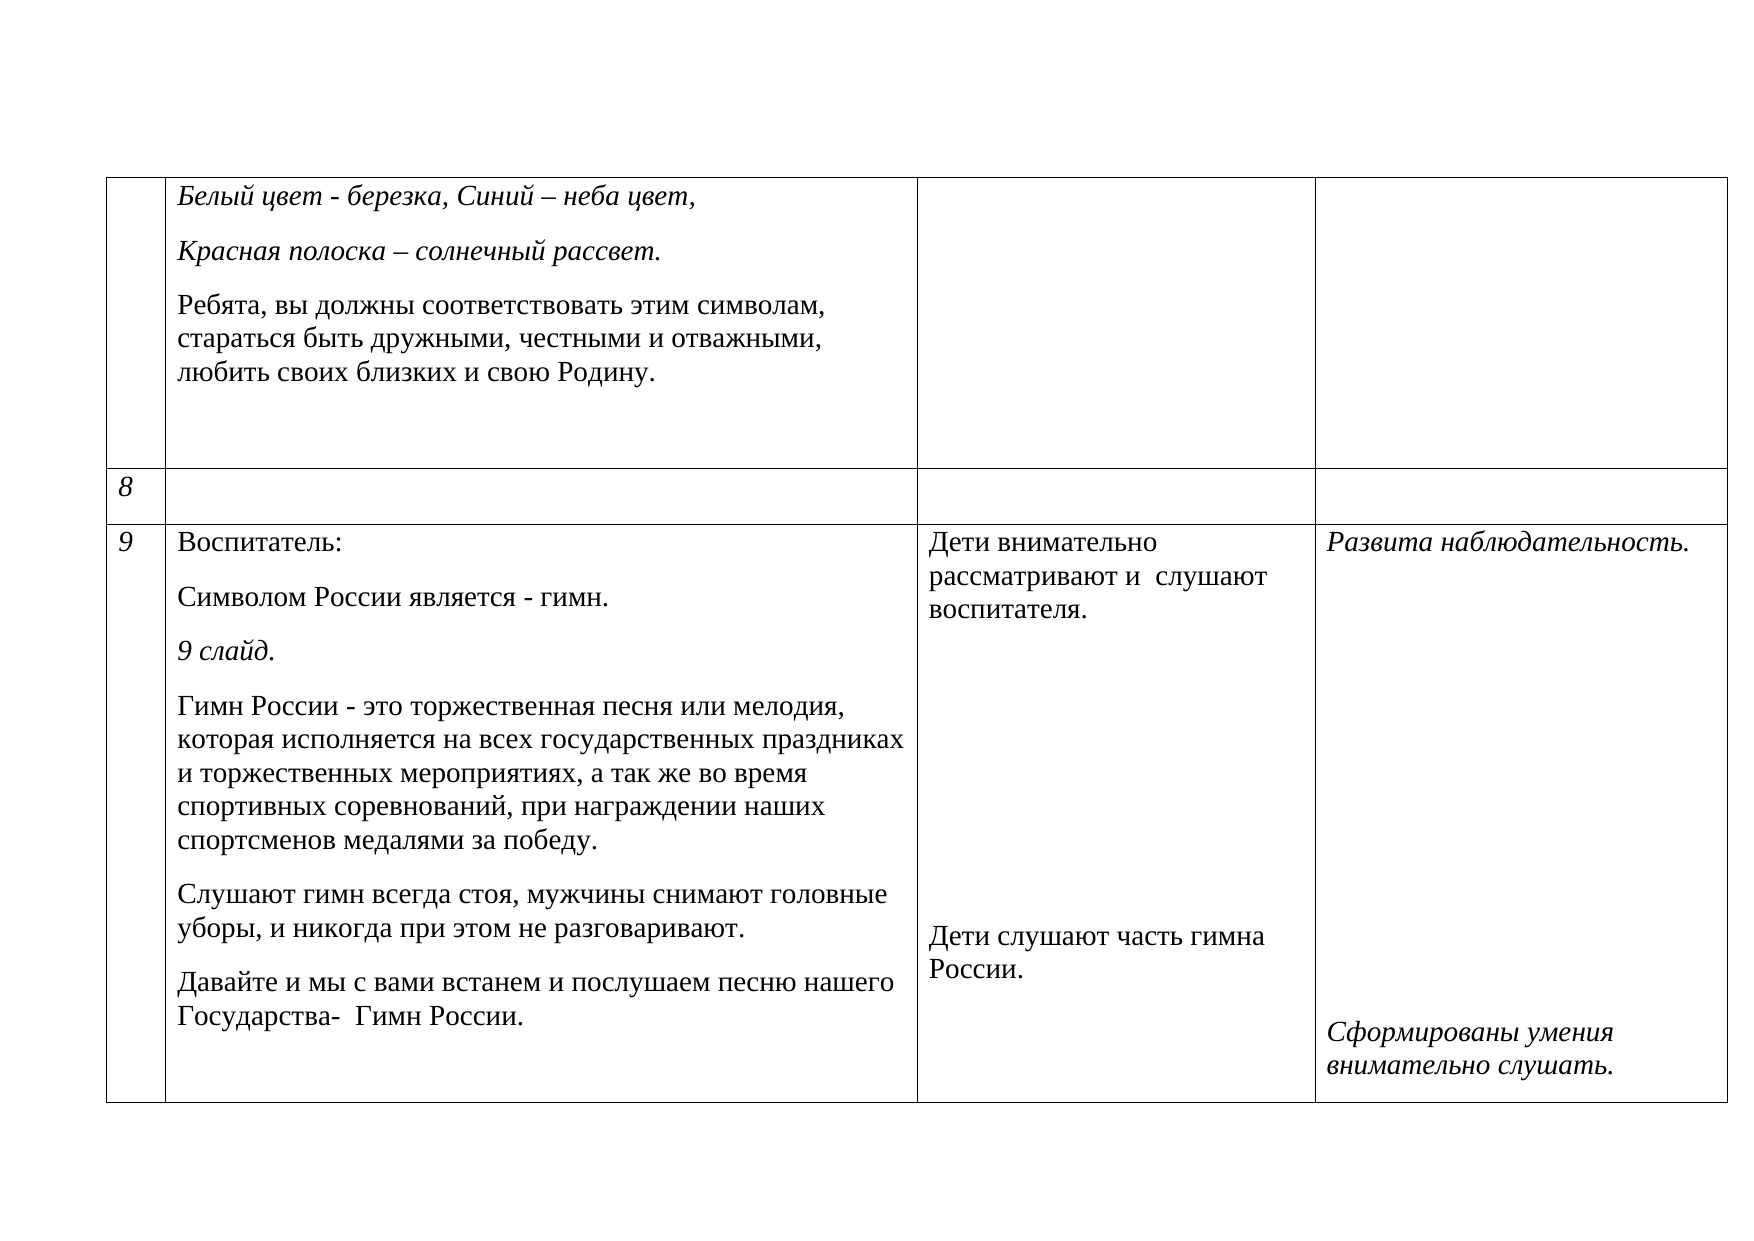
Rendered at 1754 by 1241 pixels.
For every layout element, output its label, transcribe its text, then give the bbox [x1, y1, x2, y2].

table_cell [918, 469, 1315, 523]
table_cell 9 [107, 525, 165, 1102]
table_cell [1316, 178, 1727, 468]
table_cell Воспитатель: Символом России является - гимн. 9 слайд. Гимн России - это торжественная песня или мелодия, которая исполняется на всех государственных праздниках и торжественных мероприятиях, а так же во время спортивных соревнований, при награждении наших спортсменов медалями за победу. Слушают гимн всегда стоя, мужчины снимают головные уборы, и никогда при этом не разговаривают. Давайте и мы с вами встанем и послушаем песню нашего Государства- Гимн России. [166, 525, 917, 1102]
table_cell Развита наблюдательность. Сформированы умения внимательно слушать. [1316, 525, 1727, 1102]
table_cell [1316, 469, 1727, 523]
table_cell 7 [107, 178, 165, 468]
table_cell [918, 178, 1315, 468]
table_cell Дети внимательно рассматривают и слушают воспитателя. Дети слушают часть гимна России. [918, 525, 1315, 1102]
table_cell 8 [107, 469, 165, 523]
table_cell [166, 178, 917, 468]
table_cell [166, 469, 917, 523]
